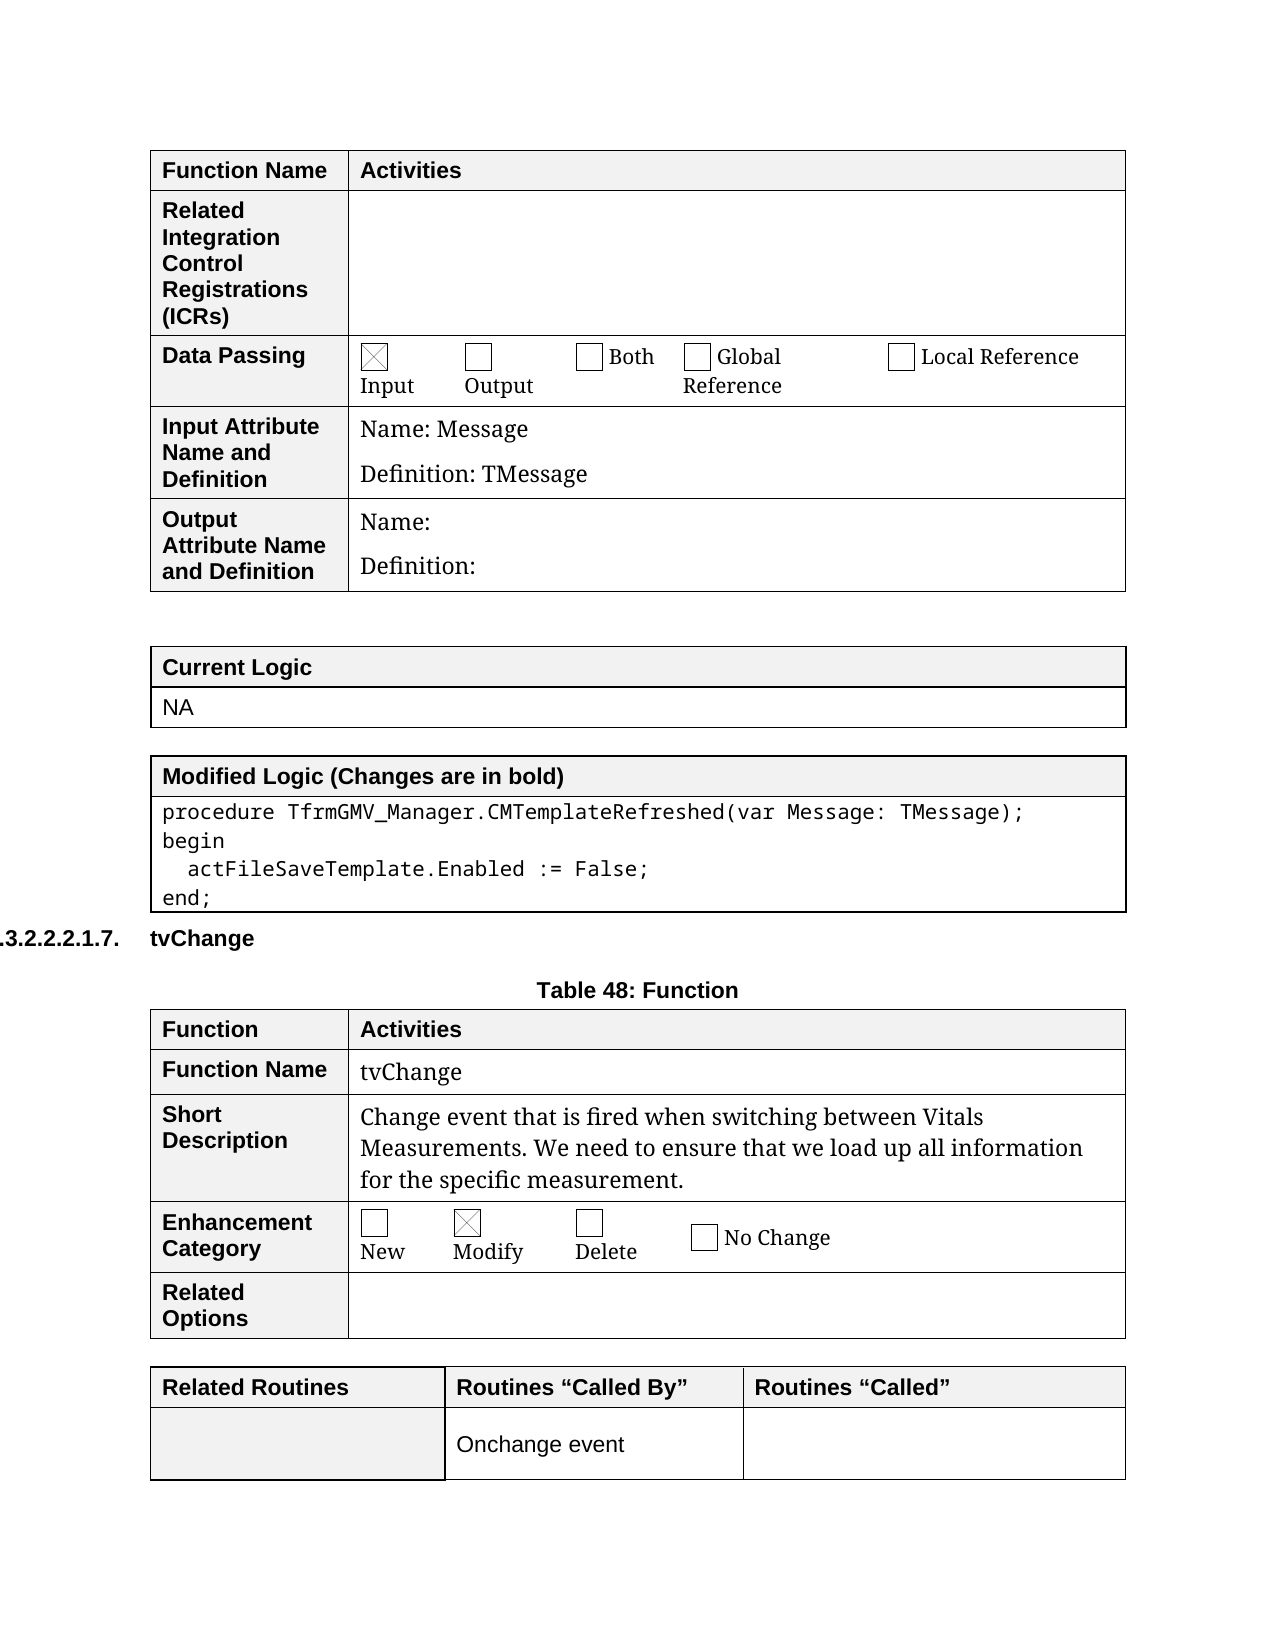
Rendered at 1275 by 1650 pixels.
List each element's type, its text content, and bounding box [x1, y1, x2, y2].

table_cell Data Passing [151, 336, 348, 406]
table_cell New [349, 1202, 441, 1272]
text Table 48: Function [150, 977, 1125, 1003]
table_cell NA [152, 688, 1125, 726]
table_cell Input [349, 336, 453, 406]
table_header Related Routines [151, 1368, 444, 1407]
table_cell [349, 191, 1125, 335]
table_cell No Change [679, 1202, 1125, 1272]
table_header Activities [349, 151, 1125, 190]
table_cell Function Name [151, 1050, 348, 1094]
table_cell Output [453, 336, 563, 406]
table_cell Onchange event [446, 1408, 743, 1479]
subtitle tvChange [0, 925, 1125, 952]
table_cell Input Attribute Name and Definition [151, 407, 348, 498]
table_cell Modify [441, 1202, 564, 1272]
table_cell Name: Message [349, 407, 1125, 450]
table_cell Definition: TMessage [349, 450, 1125, 498]
table_header Current Logic [152, 647, 1125, 686]
table_cell [349, 1273, 1125, 1338]
table_cell Short Description [151, 1095, 348, 1201]
table_cell [151, 1408, 444, 1479]
table_cell [744, 1408, 1125, 1479]
table_cell Enhancement Category [151, 1202, 348, 1272]
table_header Routines “Called” [744, 1367, 1125, 1407]
table_cell Definition: [349, 543, 1125, 591]
table_cell Change event that is fired when switching between Vitals Measurements. We need to ensure that we load up all information for the specific measurement. [349, 1095, 1125, 1201]
table_cell Related Options [151, 1273, 348, 1338]
table_cell Local Reference [876, 336, 1125, 406]
table_cell Delete [564, 1202, 679, 1272]
table_header Activities [349, 1010, 1125, 1049]
table_cell procedure TfrmGMV_Manager.CMTemplateRefreshed(var Message: TMessage); begin actFileSaveTemplate.Enabled := False; end; [152, 797, 1125, 911]
table_cell Related Integration Control Registrations (ICRs) [151, 191, 348, 335]
table_header Routines “Called By” [446, 1367, 743, 1407]
table_cell tvChange [349, 1050, 1125, 1094]
table_header Function Name [151, 151, 348, 190]
table_cell Output Attribute Name and Definition [151, 499, 348, 591]
table_cell Name: [349, 499, 1125, 543]
table_cell Global Reference [671, 336, 876, 406]
table_cell Both [564, 336, 671, 406]
table_header Modified Logic (Changes are in bold) [152, 757, 1125, 796]
table_header Function [151, 1010, 348, 1049]
